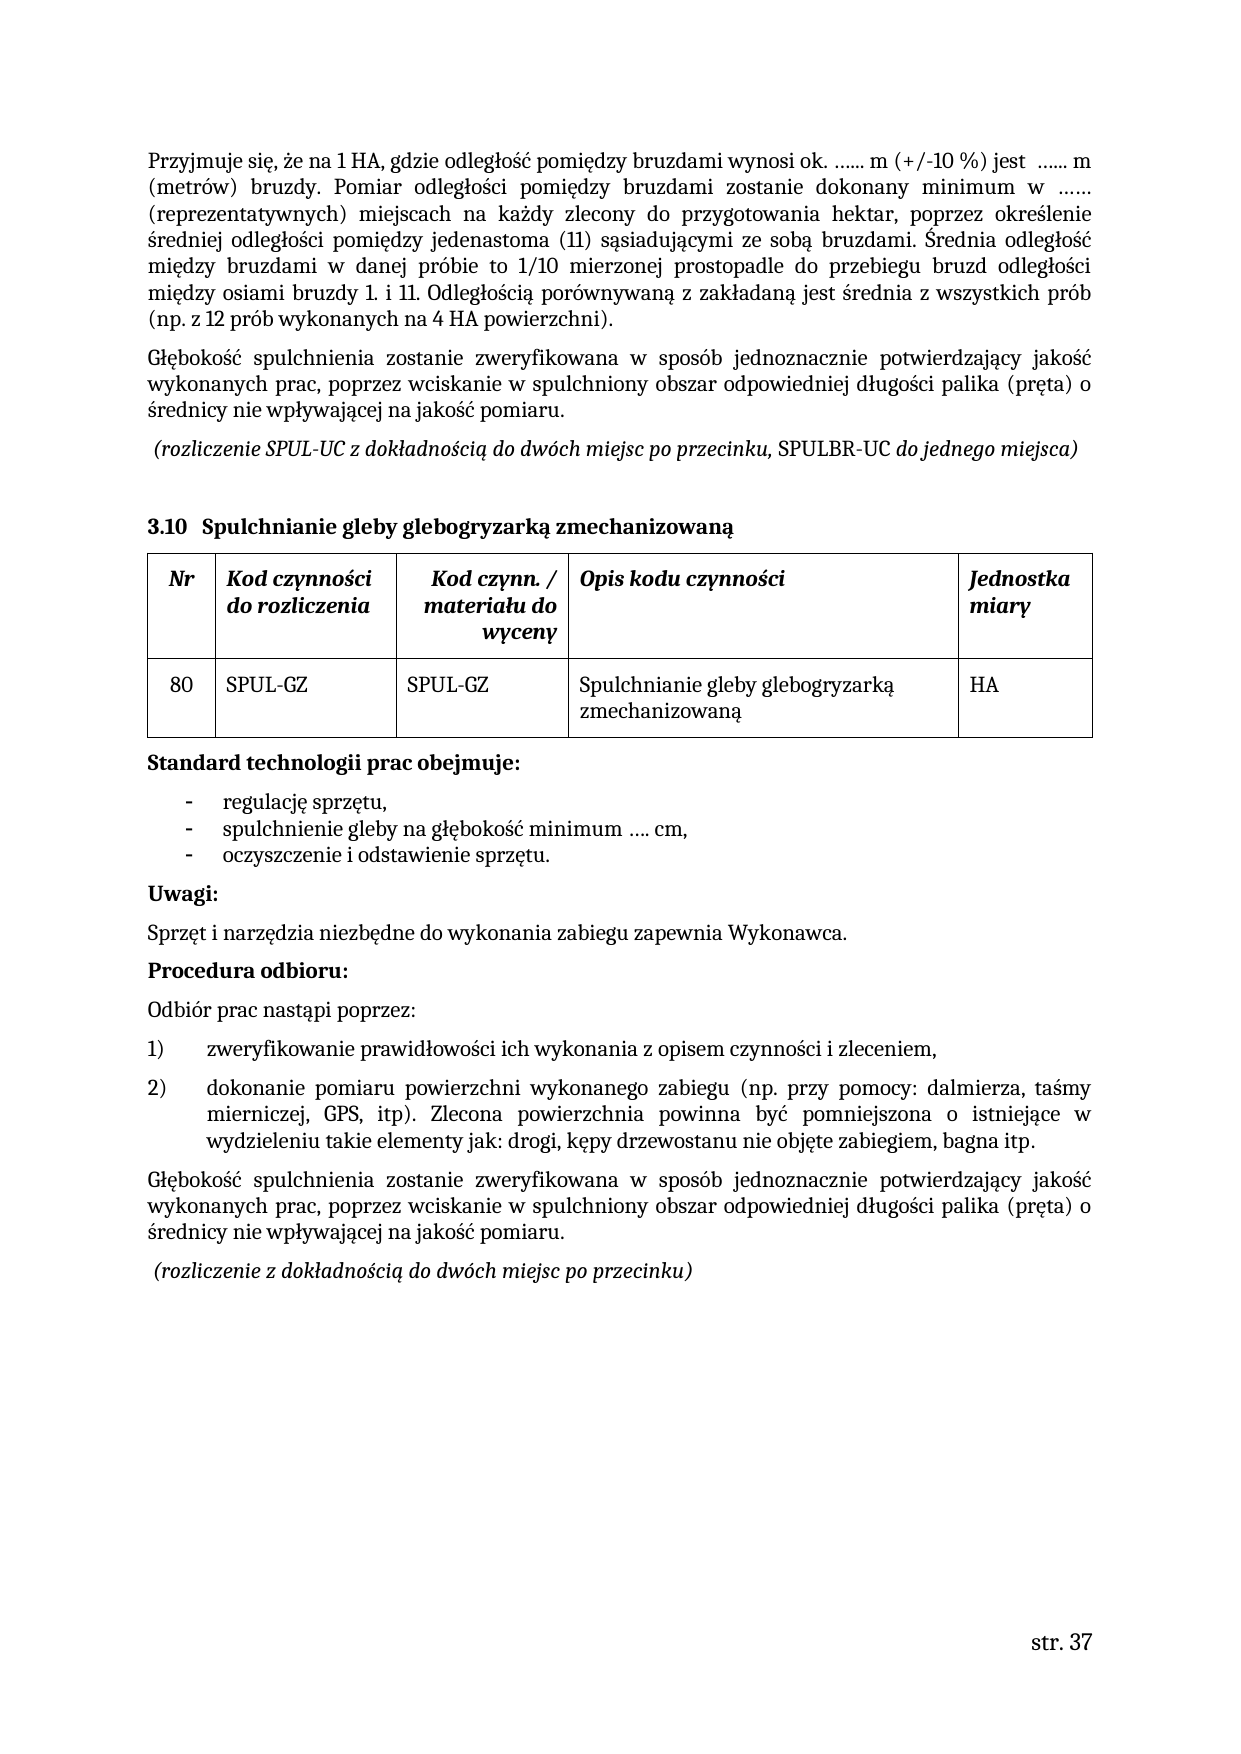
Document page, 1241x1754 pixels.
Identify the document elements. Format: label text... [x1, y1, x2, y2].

text Uwagi: [148, 881, 1093, 907]
list regulację sprzętu, [185, 789, 1093, 815]
text Procedura odbioru: [148, 958, 1093, 984]
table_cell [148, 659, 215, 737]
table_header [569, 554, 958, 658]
text 2) dokonanie pomiaru powierzchni wykonanego zabiegu (np. przy pomocy: dalmierza, taśmy mierniczej, GPS, itp). Zlecona powierzchnia powinna być pomniejszona o istniejące w wydzieleniu takie elementy jak: drogi, kępy drzewostanu nie objęte zabiegiem, bagna itp. [148, 1075, 1093, 1154]
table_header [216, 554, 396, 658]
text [148, 148, 1093, 332]
text Głębokość spulchnienia zostanie zweryfikowana w sposób jednoznacznie potwierdzający jakość wykonanych prac, poprzez wciskanie w spulchniony obszar odpowiedniej długości palika (pręta) o średnicy nie wpływającej na jakość pomiaru. [148, 344, 1093, 424]
text Standard technologii prac obejmuje: [148, 750, 1093, 776]
text Odbiór prac nastąpi poprzez: [148, 997, 1093, 1023]
text Głębokość spulchnienia zostanie zweryfikowana w sposób jednoznacznie potwierdzający jakość wykonanych prac, poprzez wciskanie w spulchniony obszar odpowiedniej długości palika (pręta) o średnicy nie wpływającej na jakość pomiaru. [148, 1166, 1093, 1245]
text 1) zweryfikowanie prawidłowości ich wykonania z opisem czynności i zleceniem, [148, 1036, 1093, 1062]
list spulchnienie gleby na głębokość minimum …. cm, [185, 815, 1093, 842]
text (rozliczenie SPUL-UC z dokładnością do dwóch miejsc po przecinku, SPULBR-UC do jednego miejsca) [148, 436, 1093, 462]
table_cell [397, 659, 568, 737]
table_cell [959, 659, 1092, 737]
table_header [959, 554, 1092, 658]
text Sprzęt i narzędzia niezbędne do wykonania zabiegu zapewnia Wykonawca. [148, 919, 1093, 946]
list oczyszczenie i odstawienie sprzętu. [185, 842, 1093, 868]
text 3.10 Spulchnianie gleby glebogryzarką zmechanizowaną [148, 514, 1093, 540]
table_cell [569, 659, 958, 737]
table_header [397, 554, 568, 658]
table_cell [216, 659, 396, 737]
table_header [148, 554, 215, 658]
text (rozliczenie z dokładnością do dwóch miejsc po przecinku) [148, 1258, 1093, 1284]
